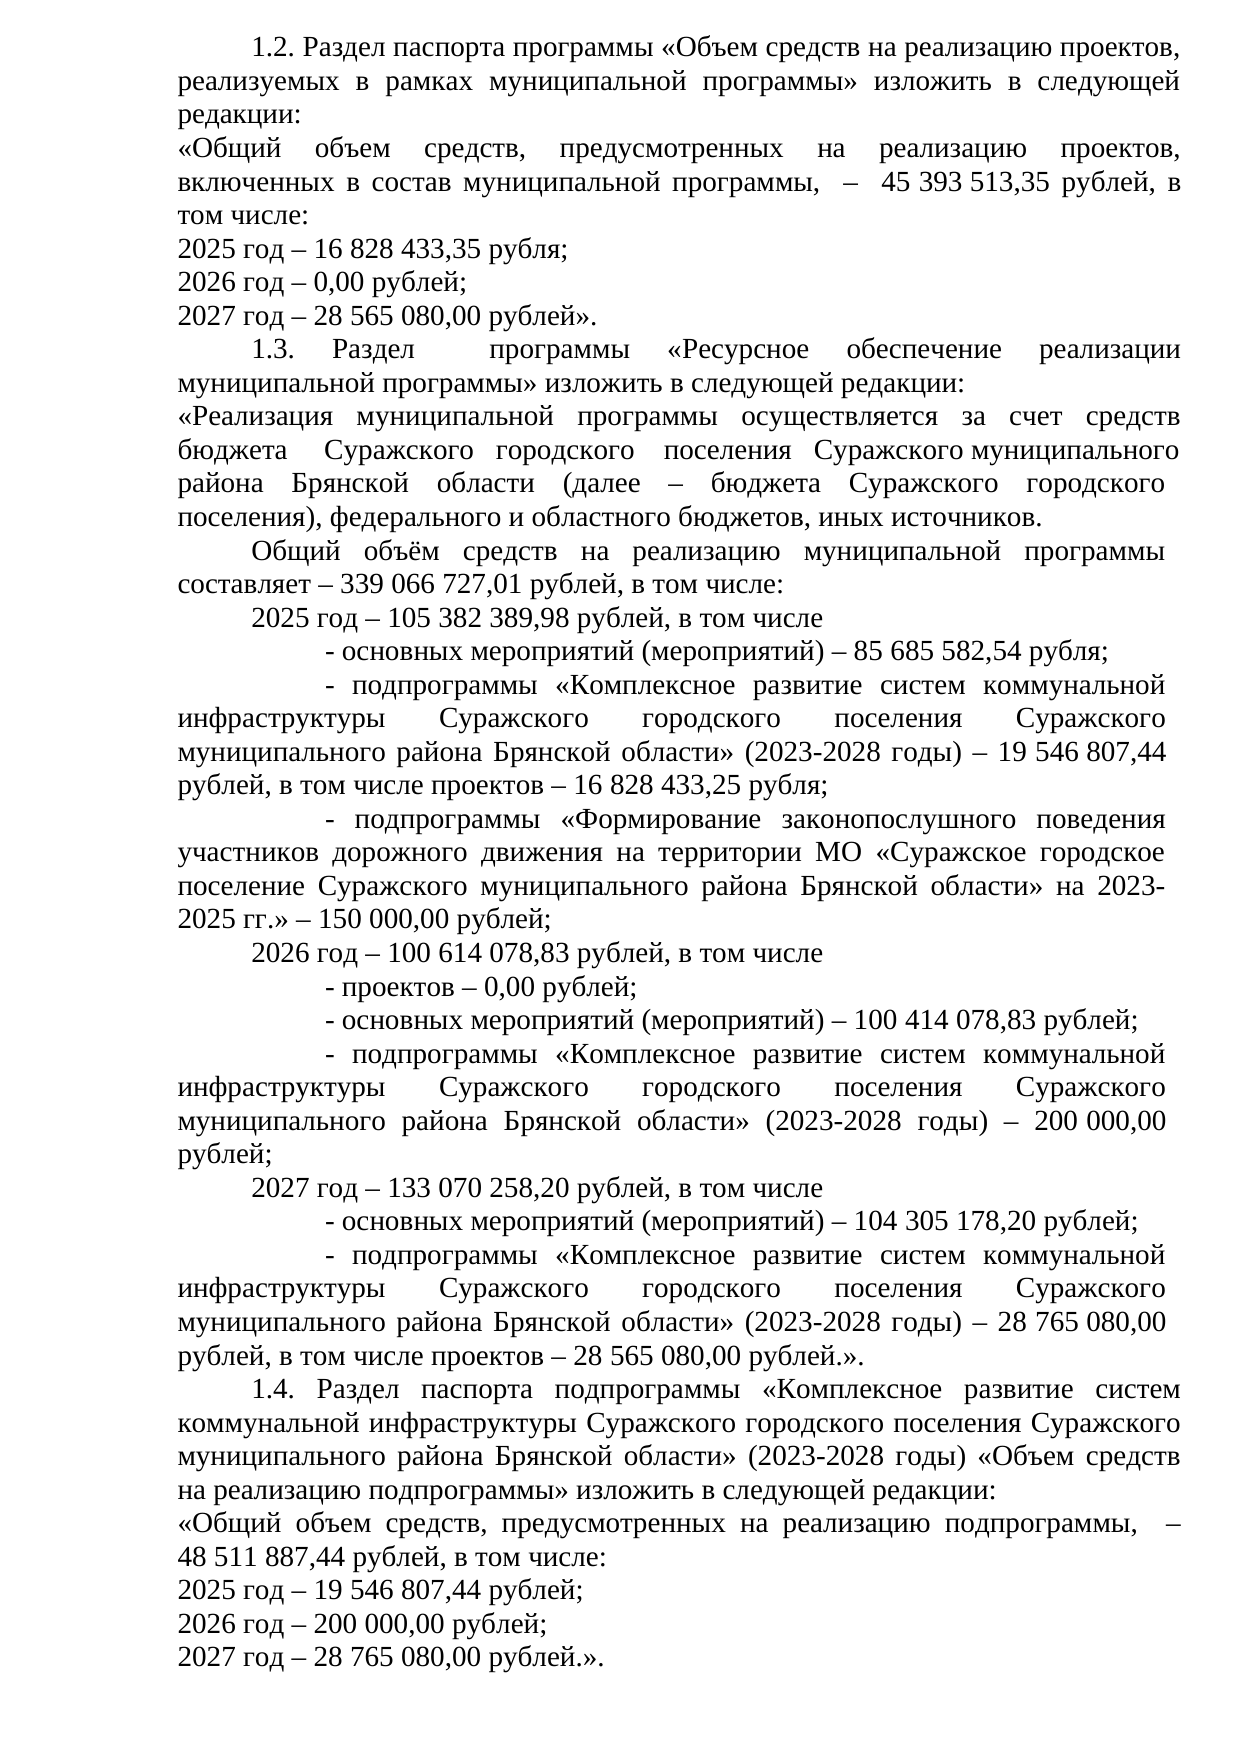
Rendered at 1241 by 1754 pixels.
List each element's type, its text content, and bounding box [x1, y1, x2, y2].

text - подпрограммы «Комплексное развитие систем коммунальной инфраструктуры Суражского городского поселения Суражского муниципального района Брянской области» (2023-2028 годы) – 200 000,00 рублей; [177, 1036, 1166, 1170]
text - подпрограммы «Комплексное развитие систем коммунальной инфраструктуры Суражского городского поселения Суражского муниципального района Брянской области» (2023-2028 годы) – 19 546 807,44 рублей, в том числе проектов – 16 828 433,25 рубля; [177, 667, 1166, 801]
text 2026 год – 200 000,00 рублей; [177, 1606, 1181, 1639]
text - проектов – 0,00 рублей; [177, 969, 1166, 1002]
text 1.3. Раздел программы «Ресурсное обеспечение реализации муниципальной программы» изложить в следующей редакции: [177, 331, 1181, 398]
text 2025 год – 105 382 389,98 рублей, в том числе [177, 600, 1166, 633]
text Общий объём средств на реализацию муниципальной программы составляет – 339 066 727,01 рублей, в том числе: [177, 533, 1166, 600]
text района Брянской области (далее – бюджета Суражского городского поселения), федерального и областного бюджетов, иных источников. [177, 466, 1166, 533]
text «Общий объем средств, предусмотренных на реализацию проектов, включенных в состав муниципальной программы, – 45 393 513,35 рублей, в том числе: [177, 130, 1181, 231]
text 2027 год – 133 070 258,20 рублей, в том числе [177, 1170, 1166, 1203]
text - подпрограммы «Комплексное развитие систем коммунальной инфраструктуры Суражского городского поселения Суражского муниципального района Брянской области» (2023-2028 годы) – 28 765 080,00 рублей, в том числе проектов – 28 565 080,00 рублей.». [177, 1237, 1166, 1371]
text 2025 год – 16 828 433,35 рубля; [177, 231, 1181, 264]
text 2027 год – 28 765 080,00 рублей.». [177, 1639, 1181, 1673]
text - основных мероприятий (мероприятий) – 100 414 078,83 рублей; [177, 1002, 1166, 1036]
text - основных мероприятий (мероприятий) – 104 305 178,20 рублей; [177, 1203, 1166, 1237]
text 2026 год – 100 614 078,83 рублей, в том числе [177, 935, 1166, 969]
text - основных мероприятий (мероприятий) – 85 685 582,54 рубля; [177, 633, 1166, 667]
text 1.2. Раздел паспорта программы «Объем средств на реализацию проектов, реализуемых в рамках муниципальной программы» изложить в следующей редакции: [177, 29, 1181, 130]
text 2025 год – 19 546 807,44 рублей; [177, 1572, 1181, 1606]
text «Реализация муниципальной программы осуществляется за счет средств бюджета Суражского городского поселения Суражского муниципального [177, 398, 1181, 466]
text «Общий объем средств, предусмотренных на реализацию подпрограммы, – 48 511 887,44 рублей, в том числе: [177, 1505, 1181, 1572]
text 2027 год – 28 565 080,00 рублей». [177, 298, 1181, 331]
text - подпрограммы «Формирование законопослушного поведения участников дорожного движения на территории МО «Суражское городское поселение Суражского муниципального района Брянской области» на 2023-2025 гг.» – 150 000,00 рублей; [177, 801, 1166, 935]
text 2026 год – 0,00 рублей; [177, 264, 1181, 298]
text 1.4. Раздел паспорта подпрограммы «Комплексное развитие систем коммунальной инфраструктуры Суражского городского поселения Суражского муниципального района Брянской области» (2023-2028 годы) «Объем средств на реализацию подпрограммы» изложить в следующей редакции: [177, 1371, 1181, 1505]
